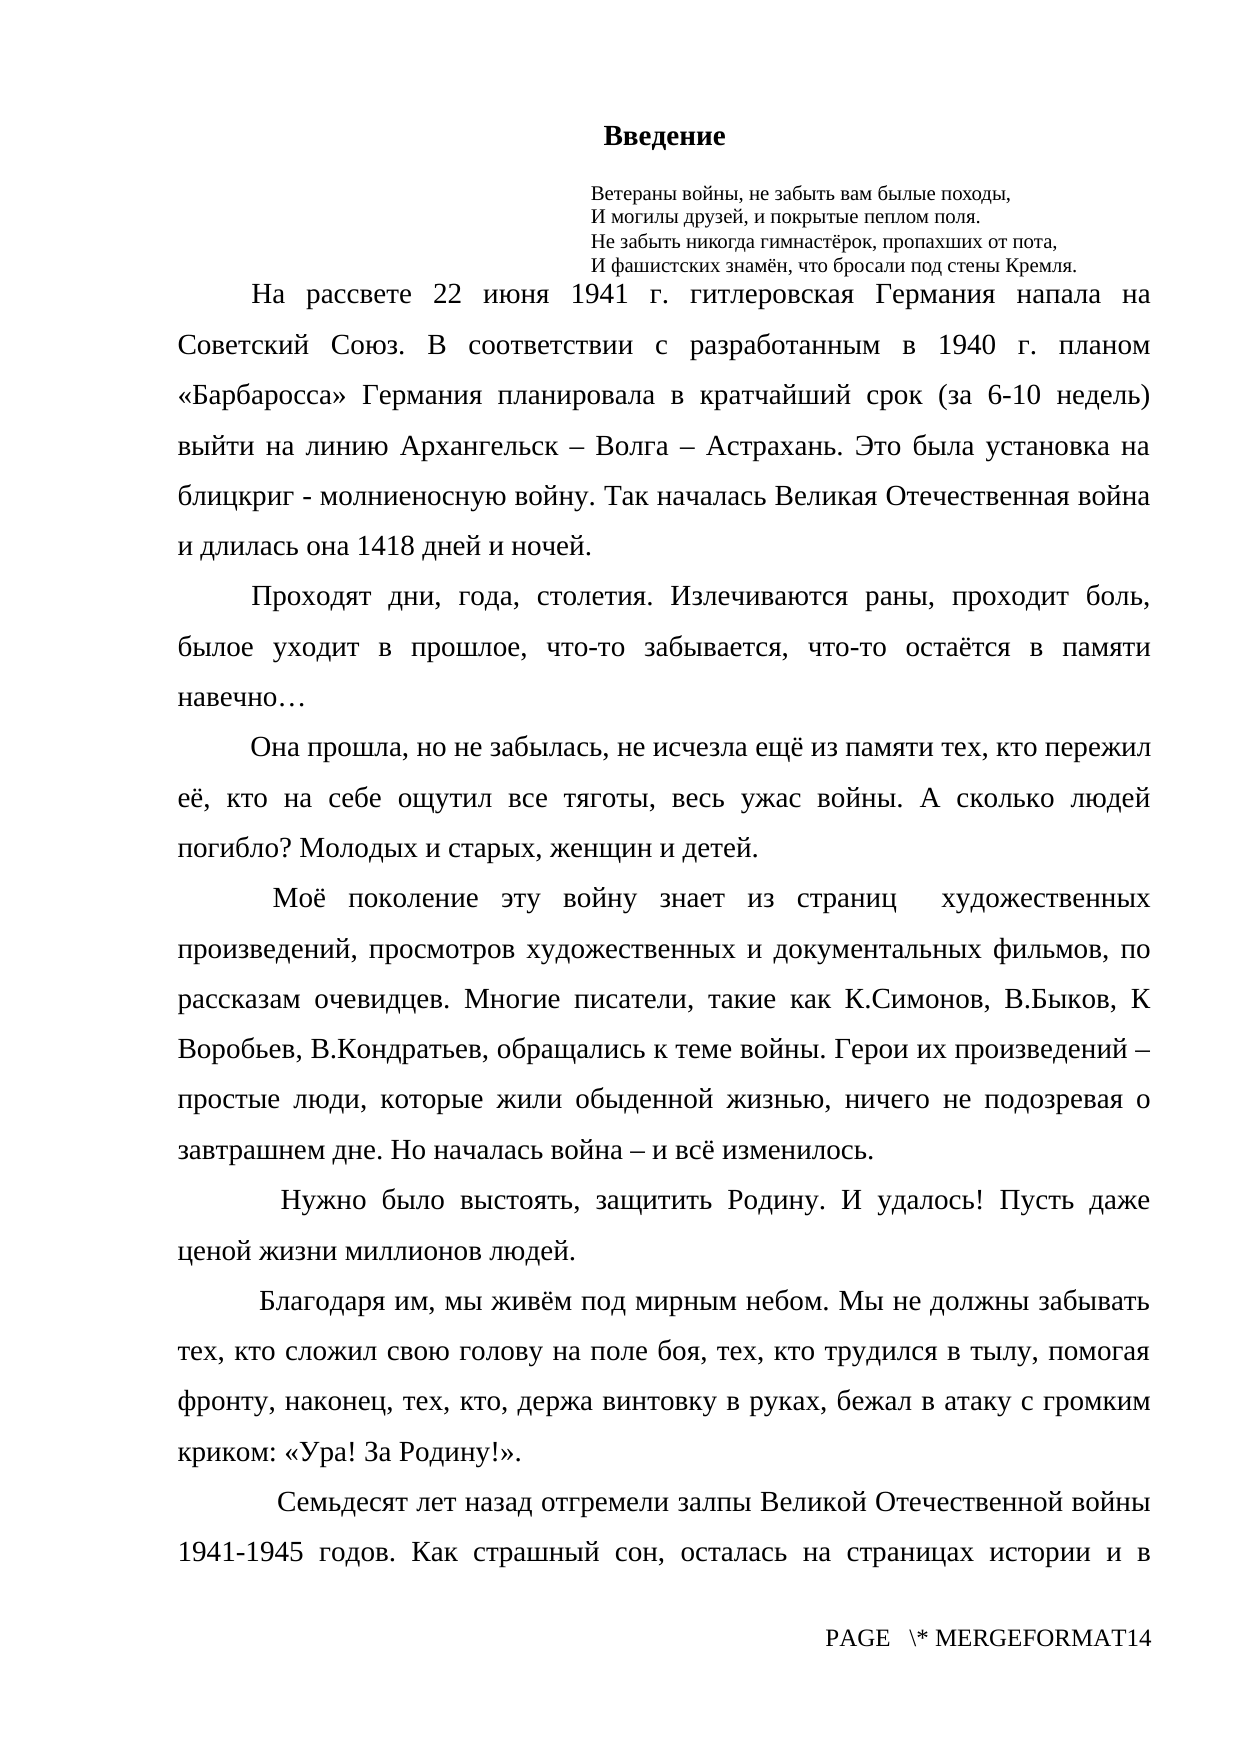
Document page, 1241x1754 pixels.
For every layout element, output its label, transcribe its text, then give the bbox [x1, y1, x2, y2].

text Введение [177, 118, 1152, 152]
text На рассвете 22 июня 1941 г. гитлеровская Германия напала на Советский Союз. В соответствии с разработанным в 1940 г. планом «Барбаросса» Германия планировала в кратчайший срок (за 6-10 недель) выйти на линию Архангельск – Волга – Астрахань. Это была установка на блицкриг - молниеносную войну. Так началась Великая Отечественная война и длилась она 1418 дней и ночей. [177, 277, 1152, 562]
text Она прошла, но не забылась, не исчезла ещё из памяти тех, кто пережил её, кто на себе ощутил все тяготы, весь ужас войны. А сколько людей погибло? Молодых и старых, женщин и детей. [177, 729, 1152, 864]
text Моё поколение эту войну знает из страниц художественных произведений, просмотров художественных и документальных фильмов, по рассказам очевидцев. Многие писатели, такие как К.Симонов, В.Быков, К Воробьев, В.Кондратьев, обращались к теме войны. Герои их произведений – простые люди, которые жили обыденной жизнью, ничего не подозревая о завтрашнем дне. Но началась война – и всё изменилось. [177, 880, 1152, 1166]
text Нужно было выстоять, защитить Родину. И удалось! Пусть даже ценой жизни миллионов людей. [177, 1182, 1152, 1266]
text Проходят дни, года, столетия. Излечиваются раны, проходит боль, былое уходит в прошлое, что-то забывается, что-то остаётся в памяти навечно… [177, 578, 1152, 713]
text Благодаря им, мы живём под мирным небом. Мы не должны забывать тех, кто сложил свою голову на поле боя, тех, кто трудился в тылу, помогая фронту, наконец, тех, кто, держа винтовку в руках, бежал в атаку с громким криком: «Ура! За Родину!». [177, 1283, 1152, 1467]
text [177, 1484, 1152, 1568]
text И могилы друзей, и покрытые пеплом поля. [591, 204, 1152, 228]
text Не забыть никогда гимнастёрок, пропахших от пота, [591, 228, 1152, 253]
text Ветераны войны, не забыть вам былые походы, [591, 180, 1152, 204]
text И фашистских знамён, что бросали под стены Кремля. [591, 253, 1152, 277]
